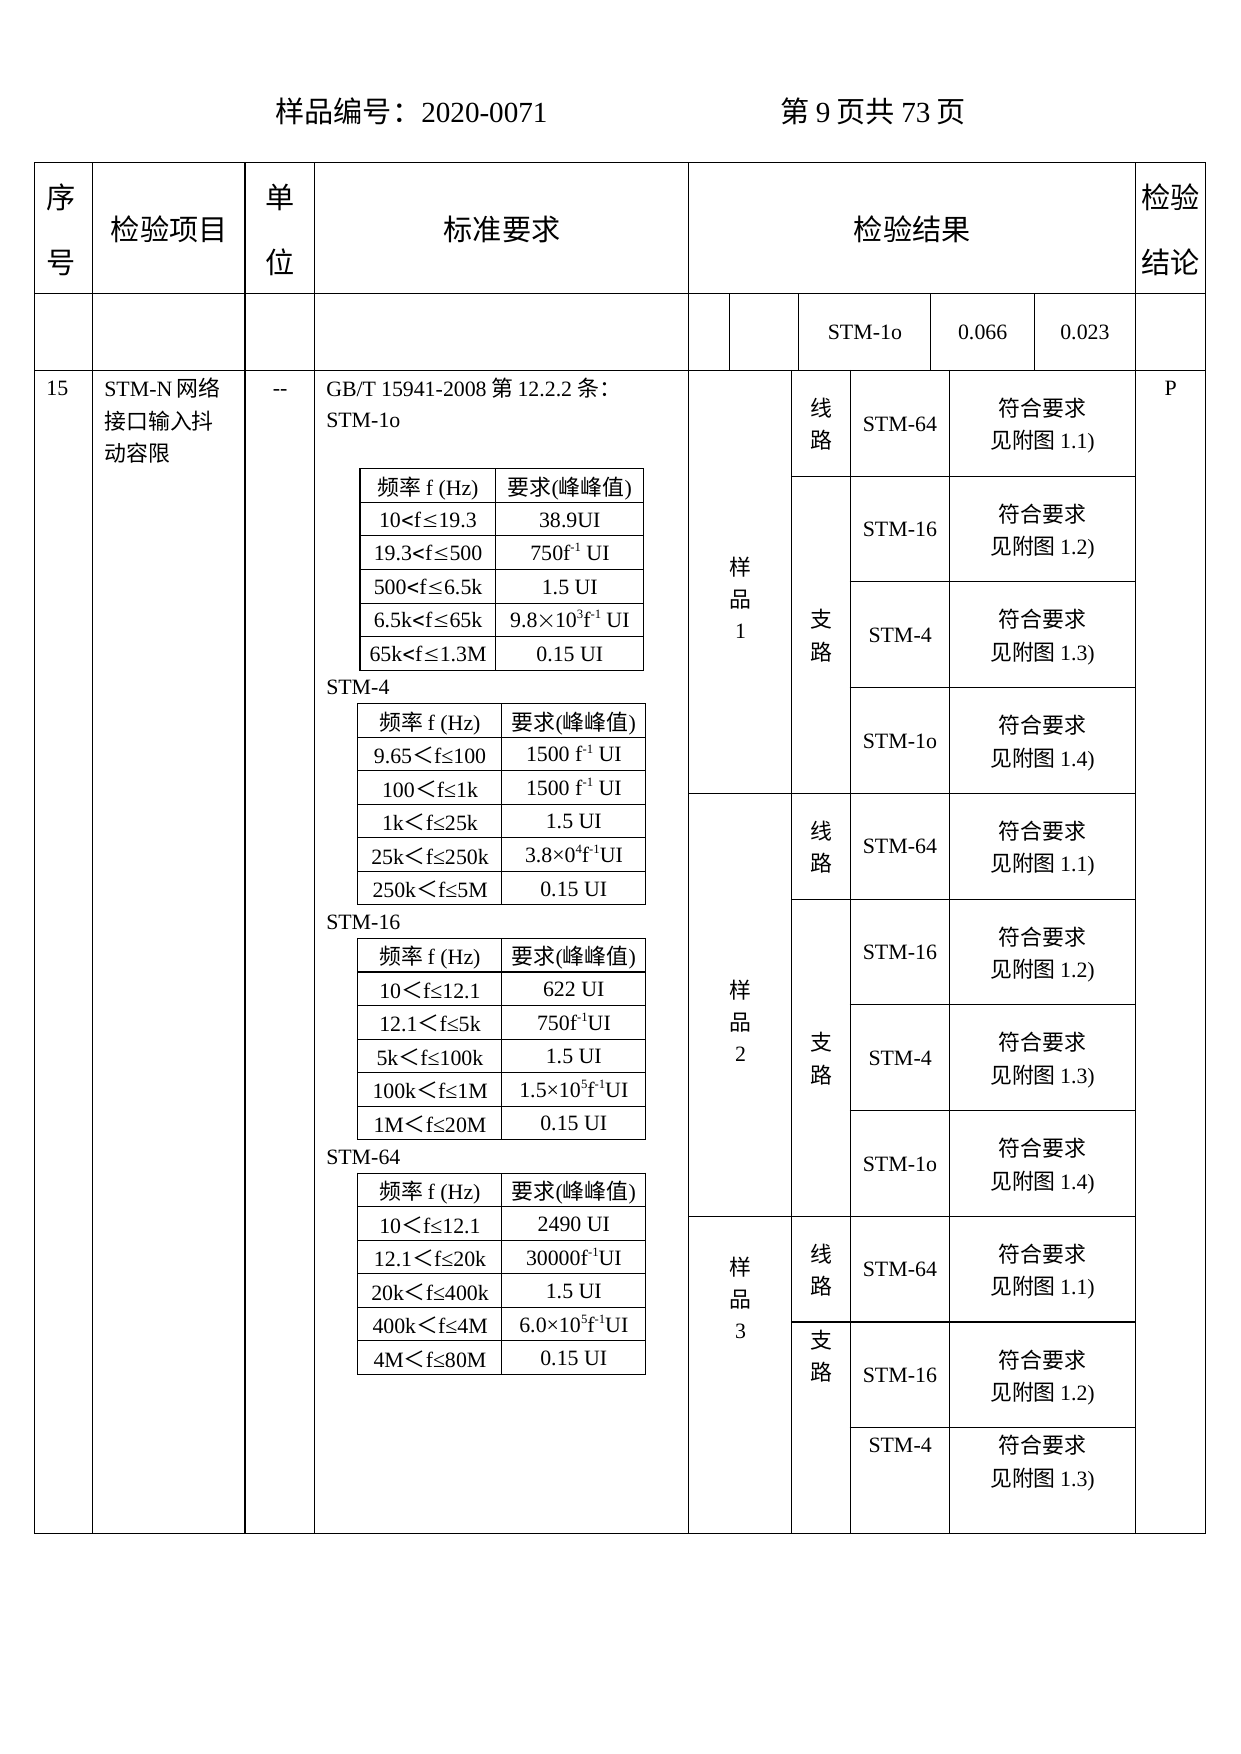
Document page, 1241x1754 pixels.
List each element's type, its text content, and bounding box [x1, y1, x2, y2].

table_cell STM-4 [851, 582, 949, 687]
table_cell GB/T 15941-2008第12.2.2 条： STM-1o STM-4 STM-16 STM-64 [315, 371, 688, 1533]
table_cell 支 路 [792, 900, 850, 1216]
table_header 单位 [246, 163, 314, 293]
table_cell STM-16 [851, 1323, 949, 1427]
table_header 序 号 [35, 163, 92, 293]
table_cell 支 路 [792, 477, 850, 793]
table_cell 符合要求 见附图1.1) [950, 371, 1135, 476]
table_cell 样 品 2 [689, 794, 791, 1216]
table_cell STM-1o [799, 294, 930, 370]
table_cell 符合要求 见附图1.2) [950, 477, 1135, 581]
table_cell STM-N网络接口输入抖动容限 [93, 371, 244, 1533]
table_cell 符合要求 见附图1.3) [950, 582, 1135, 687]
table_cell P [1136, 371, 1205, 1533]
table_cell -- [246, 371, 314, 1533]
table_cell STM-1o [851, 688, 949, 793]
table_cell STM-1o [851, 1111, 949, 1216]
table_cell 符合要求 见附图1.3) [950, 1005, 1135, 1110]
table_header 检验结论 [1136, 163, 1205, 293]
table_cell 支 路 [792, 1323, 850, 1533]
table_cell 符合要求 见附图1.2) [950, 900, 1135, 1004]
table_cell 0.066 [931, 294, 1034, 370]
table_cell STM-64 [851, 794, 949, 898]
table_header 检验结果 [689, 163, 1135, 293]
table_cell 0.023 [1035, 294, 1135, 370]
table_header 检验项目 [93, 163, 244, 293]
table_cell 样 品 1 [689, 371, 791, 793]
table_header 标准要求 [315, 163, 688, 293]
table_cell STM-16 [851, 477, 949, 581]
table_cell STM-4 [851, 1005, 949, 1110]
table_cell [35, 371, 92, 1533]
table_cell 符合要求 见附图1.3) [950, 1428, 1135, 1533]
table_cell STM-4 [851, 1428, 949, 1533]
table_cell 线 路 [792, 371, 850, 476]
table_cell 线 路 [792, 1217, 850, 1321]
table_cell 符合要求 见附图1.4) [950, 1111, 1135, 1216]
table_cell 符合要求 见附图1.4) [950, 688, 1135, 793]
table_cell 符合要求 见附图1.1) [950, 794, 1135, 898]
table_cell 符合要求 见附图1.2) [950, 1323, 1135, 1427]
table_cell 符合要求 见附图1.1) [950, 1217, 1135, 1321]
table_cell STM-64 [851, 1217, 949, 1321]
table_cell 样 品 3 [689, 1217, 791, 1533]
table_cell STM-16 [851, 900, 949, 1004]
table_cell 线 路 [792, 794, 850, 898]
table_cell STM-64 [851, 371, 949, 476]
